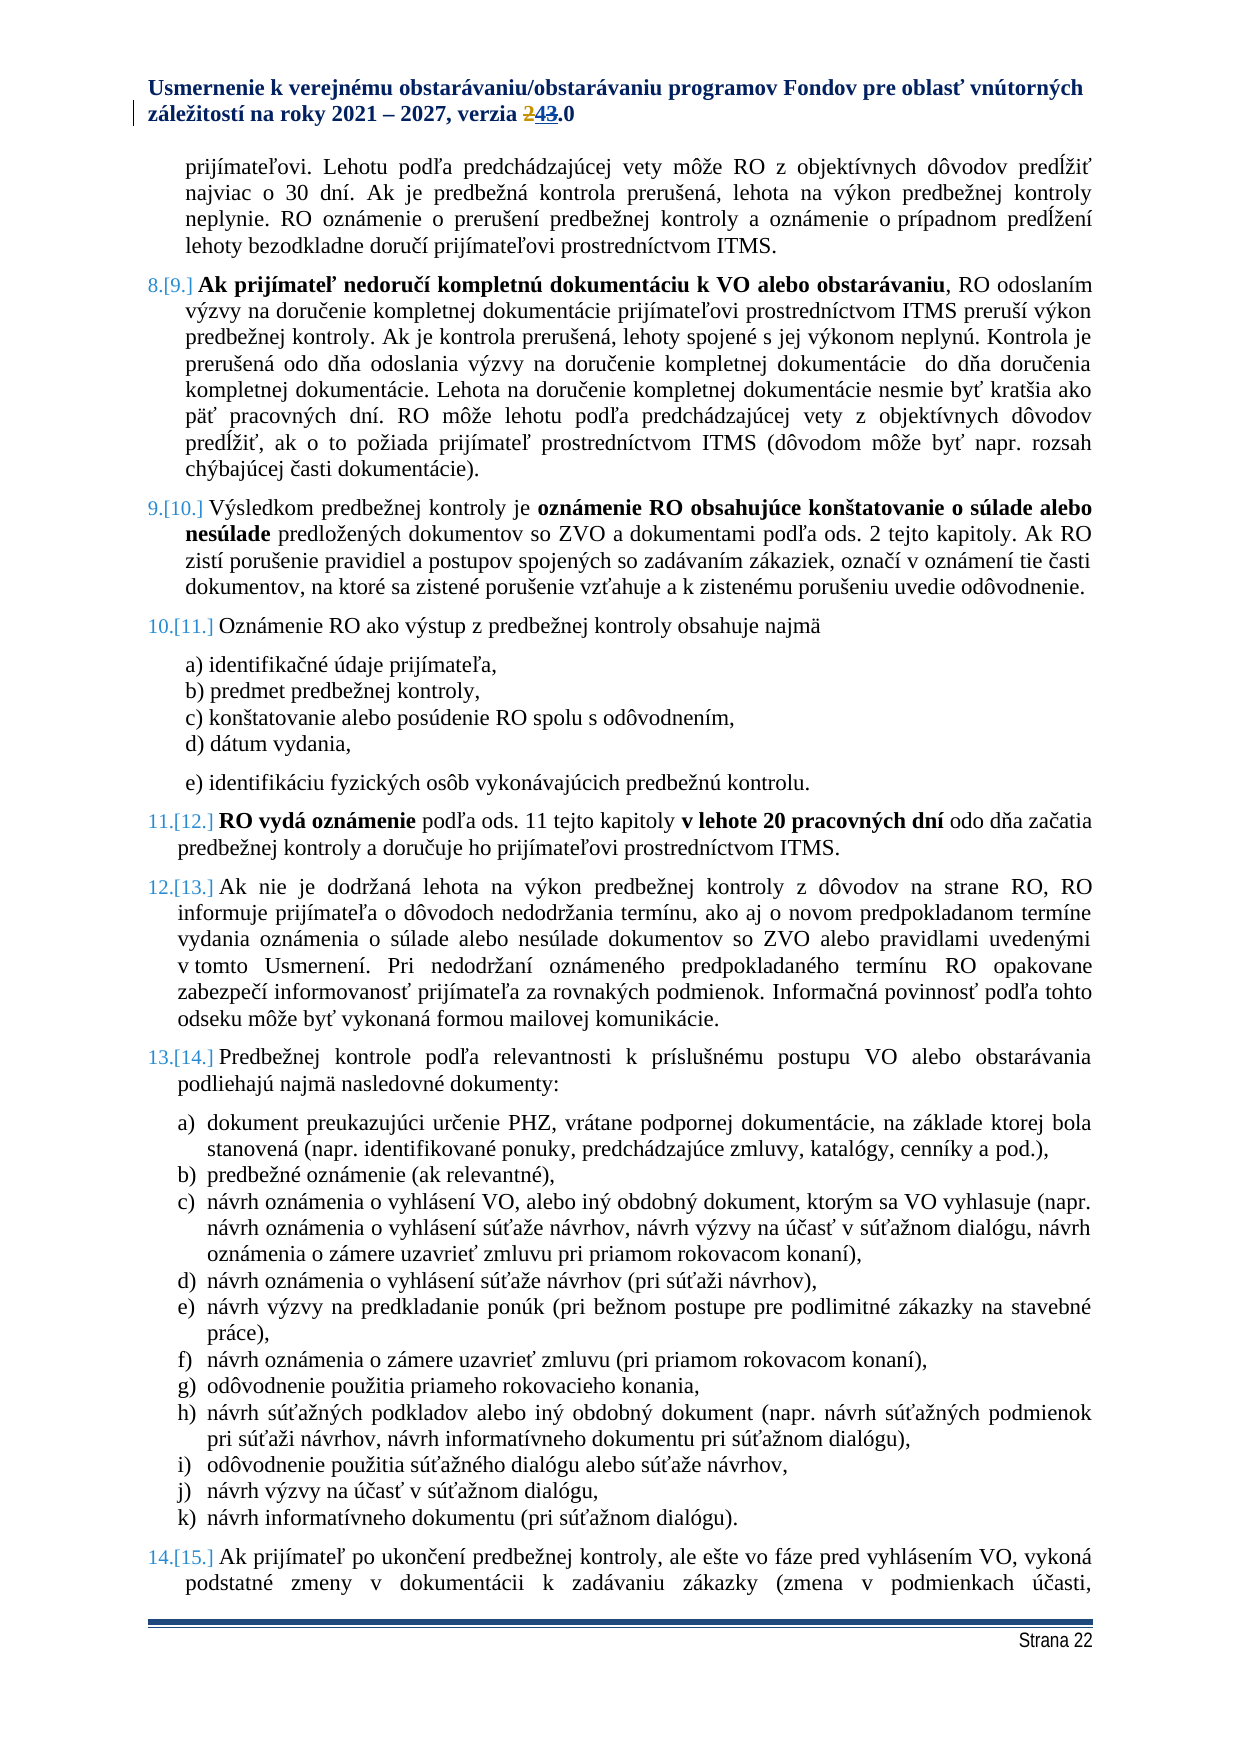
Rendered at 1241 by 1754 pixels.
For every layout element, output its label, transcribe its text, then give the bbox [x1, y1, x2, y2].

list návrh výzvy na účasť v súťažnom dialógu, [177, 1478, 1093, 1504]
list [148, 1543, 1093, 1596]
list Predbežnej kontrole podľa relevantnosti k príslušnému postupu VO alebo obstarávania podliehajú najmä nasledovné dokumenty: [148, 1043, 1093, 1096]
list návrh informatívneho dokumentu (pri súťažnom dialógu). [177, 1504, 1093, 1530]
list Oznámenie RO ako výstup z predbežnej kontroly obsahuje najmä [148, 612, 1093, 638]
list Výsledkom predbežnej kontroly je oznámenie RO obsahujúce konštatovanie o súlade alebo nesúlade predložených dokumentov so ZVO a dokumentami podľa ods. 2 tejto kapitoly. Ak RO zistí porušenie pravidiel a postupov spojených so zadávaním zákaziek, označí v oznámení tie časti dokumentov, na ktoré sa zistené porušenie vzťahuje a k zistenému porušeniu uvedie odôvodnenie. [148, 494, 1093, 599]
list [148, 153, 1093, 258]
list d) dátum vydania, [148, 730, 1093, 756]
list Ak nie je dodržaná lehota na výkon predbežnej kontroly z dôvodov na strane RO, RO informuje prijímateľa o dôvodoch nedodržania termínu, ako aj o novom predpokladanom termíne vydania oznámenia o súlade alebo nesúlade dokumentov so ZVO alebo pravidlami uvedenými v tomto Usmernení. Pri nedodržaní oznámeného predpokladaného termínu RO opakovane zabezpečí informovanosť prijímateľa za rovnakých podmienok. Informačná povinnosť podľa tohto odseku môže byť vykonaná formou mailovej komunikácie. [148, 873, 1093, 1031]
list a) identifikačné údaje prijímateľa, [148, 651, 1093, 677]
list e) identifikáciu fyzických osôb vykonávajúcich predbežnú kontrolu. [148, 769, 1093, 795]
list c) konštatovanie alebo posúdenie RO spolu s odôvodnením, [148, 703, 1093, 730]
list b) predmet predbežnej kontroly, [148, 677, 1093, 703]
list návrh oznámenia o zámere uzavrieť zmluvu (pri priamom rokovacom konaní), [177, 1346, 1093, 1372]
list odôvodnenie použitia súťažného dialógu alebo súťaže návrhov, [177, 1451, 1093, 1478]
list návrh súťažných podkladov alebo iný obdobný dokument (napr. návrh súťažných podmienok pri súťaži návrhov, návrh informatívneho dokumentu pri súťažnom dialógu), [177, 1398, 1093, 1451]
list odôvodnenie použitia priameho rokovacieho konania, [177, 1372, 1093, 1398]
list dokument preukazujúci určenie PHZ, vrátane podpornej dokumentácie, na základe ktorej bola stanovená (napr. identifikované ponuky, predchádzajúce zmluvy, katalógy, cenníky a pod.), [177, 1109, 1093, 1161]
list návrh oznámenia o vyhlásení súťaže návrhov (pri súťaži návrhov), [177, 1267, 1093, 1293]
list návrh výzvy na predkladanie ponúk (pri bežnom postupe pre podlimitné zákazky na stavebné práce), [177, 1293, 1093, 1346]
list predbežné oznámenie (ak relevantné), [177, 1161, 1093, 1188]
list Ak prijímateľ nedoručí kompletnú dokumentáciu k VO alebo obstarávaniu, RO odoslaním výzvy na doručenie kompletnej dokumentácie prijímateľovi prostredníctvom ITMS preruší výkon predbežnej kontroly. Ak je kontrola prerušená, lehoty spojené s jej výkonom neplynú. Kontrola je prerušená odo dňa odoslania výzvy na doručenie kompletnej dokumentácie do dňa doručenia kompletnej dokumentácie. Lehota na doručenie kompletnej dokumentácie nesmie byť kratšia ako päť pracovných dní. RO môže lehotu podľa predchádzajúcej vety z objektívnych dôvodov predĺžiť, ak o to požiada prijímateľ prostredníctvom ITMS (dôvodom môže byť napr. rozsah chýbajúcej časti dokumentácie). [148, 271, 1093, 482]
list RO vydá oznámenie podľa ods. 11 tejto kapitoly v lehote 20 pracovných dní odo dňa začatia predbežnej kontroly a doručuje ho prijímateľovi prostredníctvom ITMS. [148, 808, 1093, 860]
list návrh oznámenia o vyhlásení VO, alebo iný obdobný dokument, ktorým sa VO vyhlasuje (napr. návrh oznámenia o vyhlásení súťaže návrhov, návrh výzvy na účasť v súťažnom dialógu, návrh oznámenia o zámere uzavrieť zmluvu pri priamom rokovacom konaní), [177, 1188, 1093, 1267]
